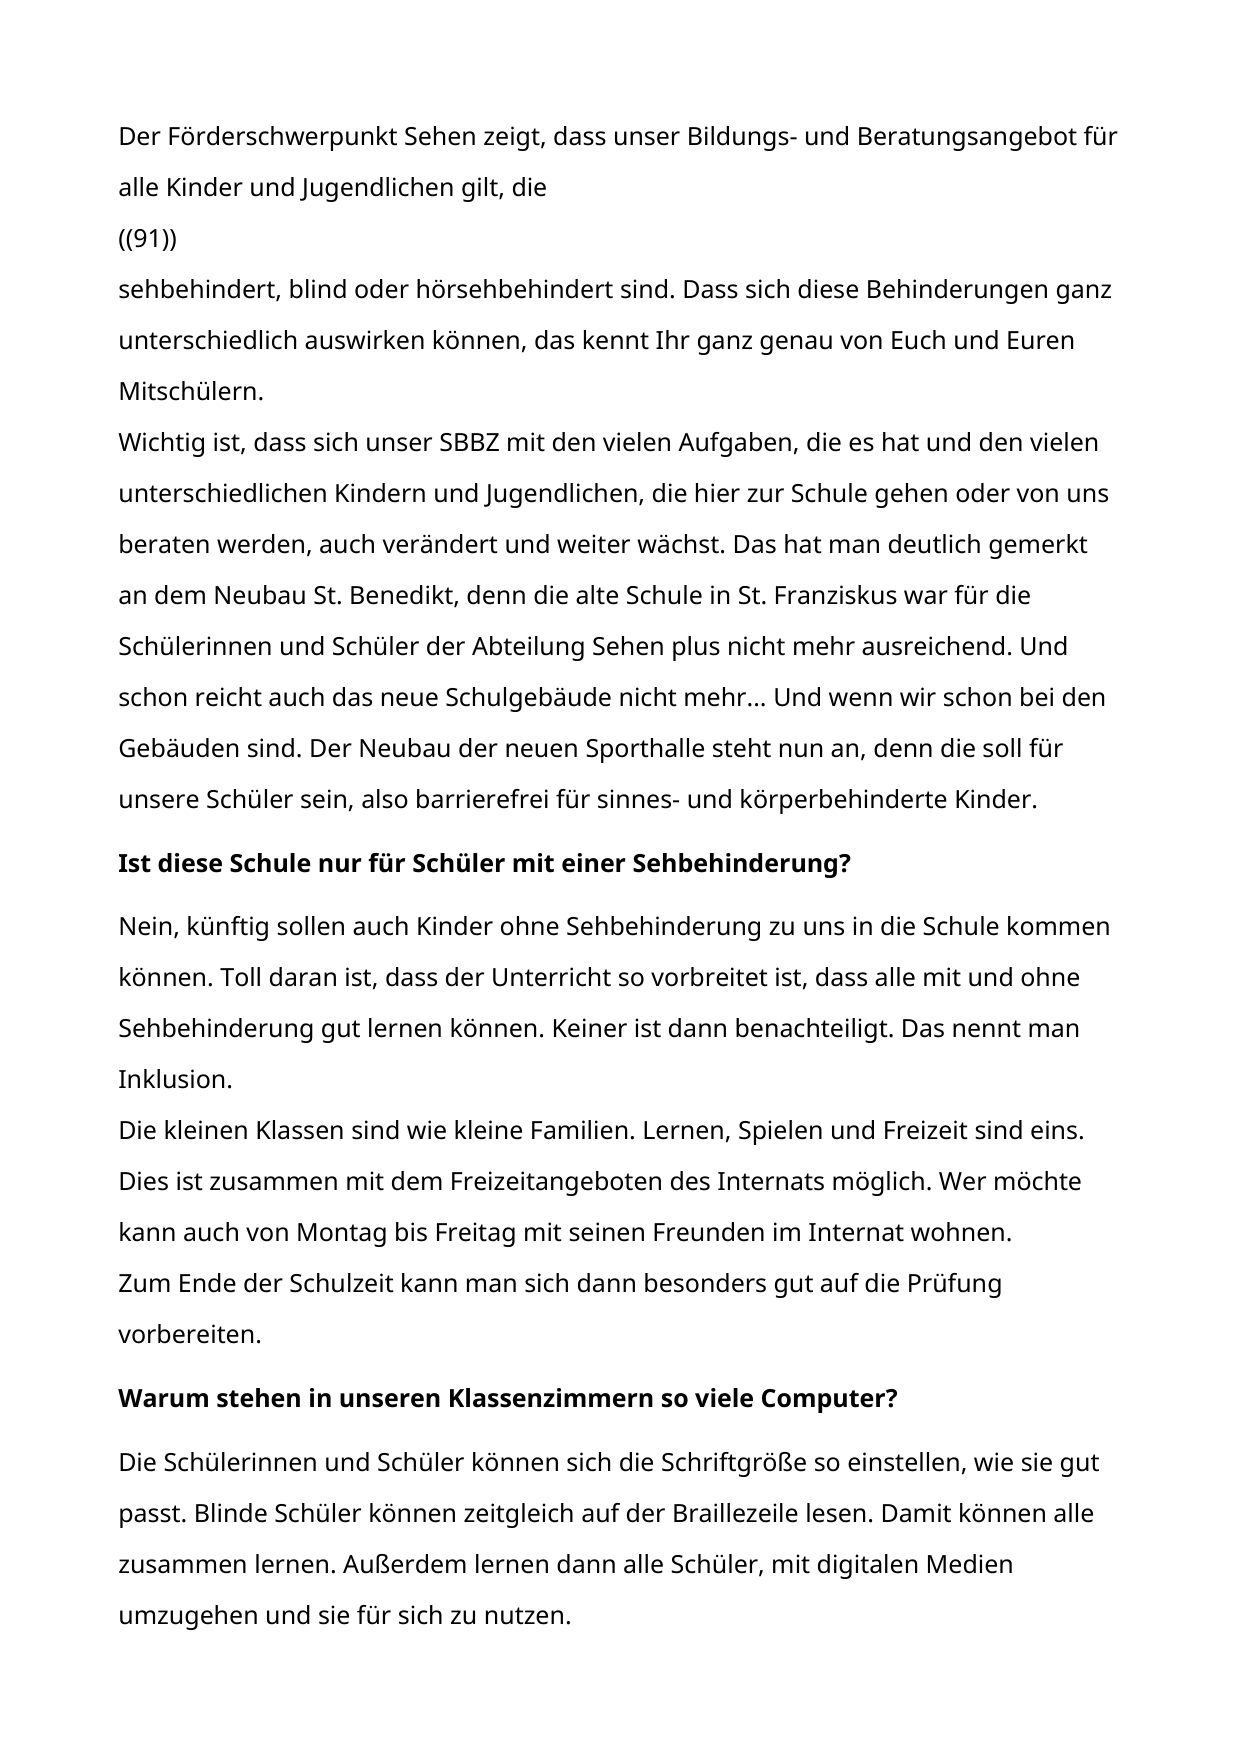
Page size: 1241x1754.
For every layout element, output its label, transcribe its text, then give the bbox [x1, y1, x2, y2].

text Die kleinen Klassen sind wie kleine Familien. Lernen, Spielen und Freizeit sind eins. Dies ist zusammen mit dem Freizeitangeboten des Internats möglich. Wer möchte kann auch von Montag bis Freitag mit seinen Freunden im Internat wohnen. [118, 1113, 1122, 1249]
text Der Förderschwerpunkt Sehen zeigt, dass unser Bildungs- und Beratungsangebot für alle Kinder und Jugendlichen gilt, die [118, 118, 1122, 203]
subtitle Warum stehen in unseren Klassenzimmern so viele Computer? [118, 1381, 1122, 1415]
text Zum Ende der Schulzeit kann man sich dann besonders gut auf die Prüfung vorbereiten. [118, 1266, 1122, 1351]
subtitle Ist diese Schule nur für Schüler mit einer Sehbehinderung? [118, 845, 1122, 879]
text sehbehindert, blind oder hörsehbehindert sind. Dass sich diese Behinderungen ganz unterschiedlich auswirken können, das kennt Ihr ganz genau von Euch und Euren Mitschülern. [118, 271, 1122, 407]
text Nein, künftig sollen auch Kinder ohne Sehbehinderung zu uns in die Schule kommen können. Toll daran ist, dass der Unterricht so vorbreitet ist, dass alle mit und ohne Sehbehinderung gut lernen können. Keiner ist dann benachteiligt. Das nennt man Inklusion. [118, 909, 1122, 1096]
text Die Schülerinnen und Schüler können sich die Schriftgröße so einstellen, wie sie gut passt. Blinde Schüler können zeitgleich auf der Braillezeile lesen. Damit können alle zusammen lernen. Außerdem lernen dann alle Schüler, mit digitalen Medien umzugehen und sie für sich zu nutzen. [118, 1444, 1122, 1631]
text ((91)) [118, 220, 1122, 254]
text Wichtig ist, dass sich unser SBBZ mit den vielen Aufgaben, die es hat und den vielen unterschiedlichen Kindern und Jugendlichen, die hier zur Schule gehen oder von uns beraten werden, auch verändert und weiter wächst. Das hat man deutlich gemerkt an dem Neubau St. Benedikt, denn die alte Schule in St. Franziskus war für die Schülerinnen und Schüler der Abteilung Sehen plus nicht mehr ausreichend. Und schon reicht auch das neue Schulgebäude nicht mehr... Und wenn wir schon bei den Gebäuden sind. Der Neubau der neuen Sporthalle steht nun an, denn die soll für unsere Schüler sein, also barrierefrei für sinnes- und körperbehinderte Kinder. [118, 424, 1122, 816]
